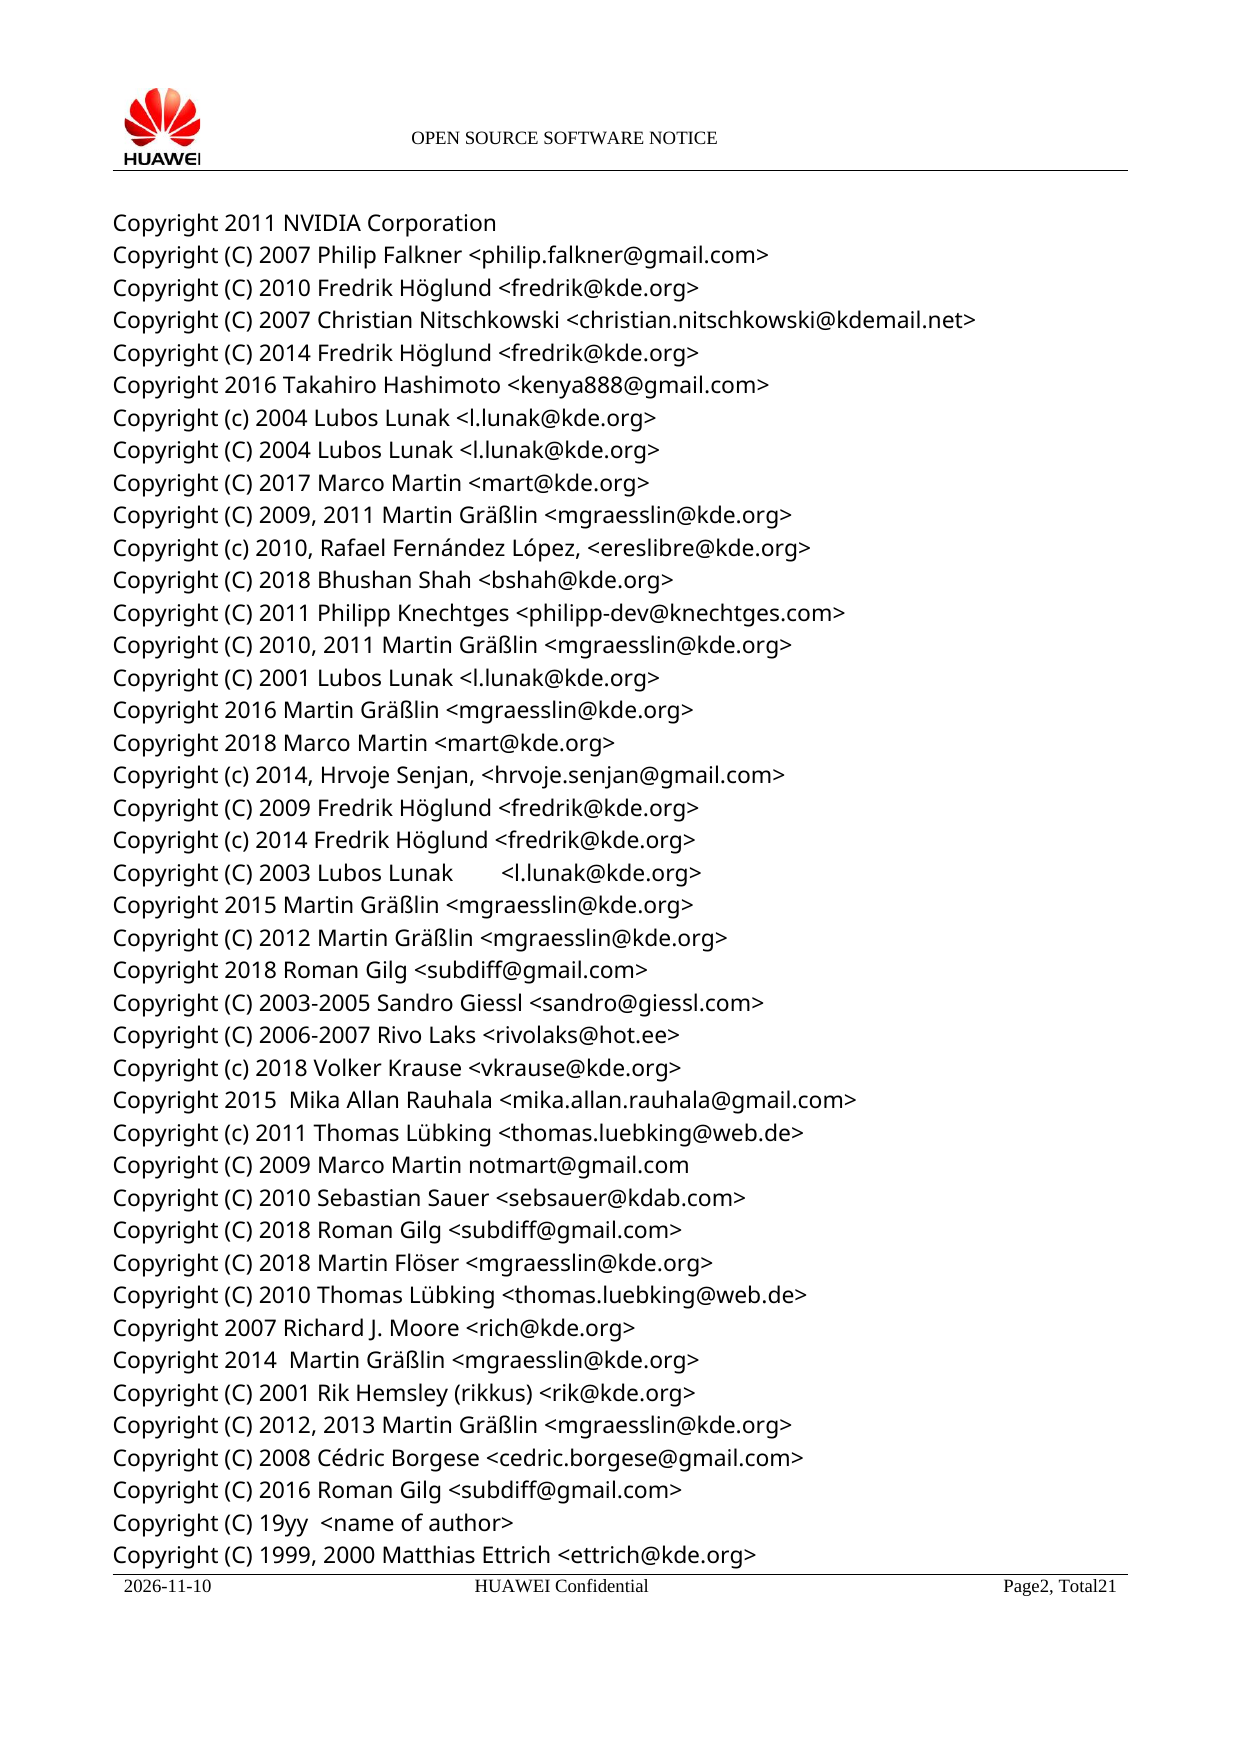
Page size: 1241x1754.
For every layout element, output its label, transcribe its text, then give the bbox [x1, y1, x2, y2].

picture [124, 88, 201, 165]
